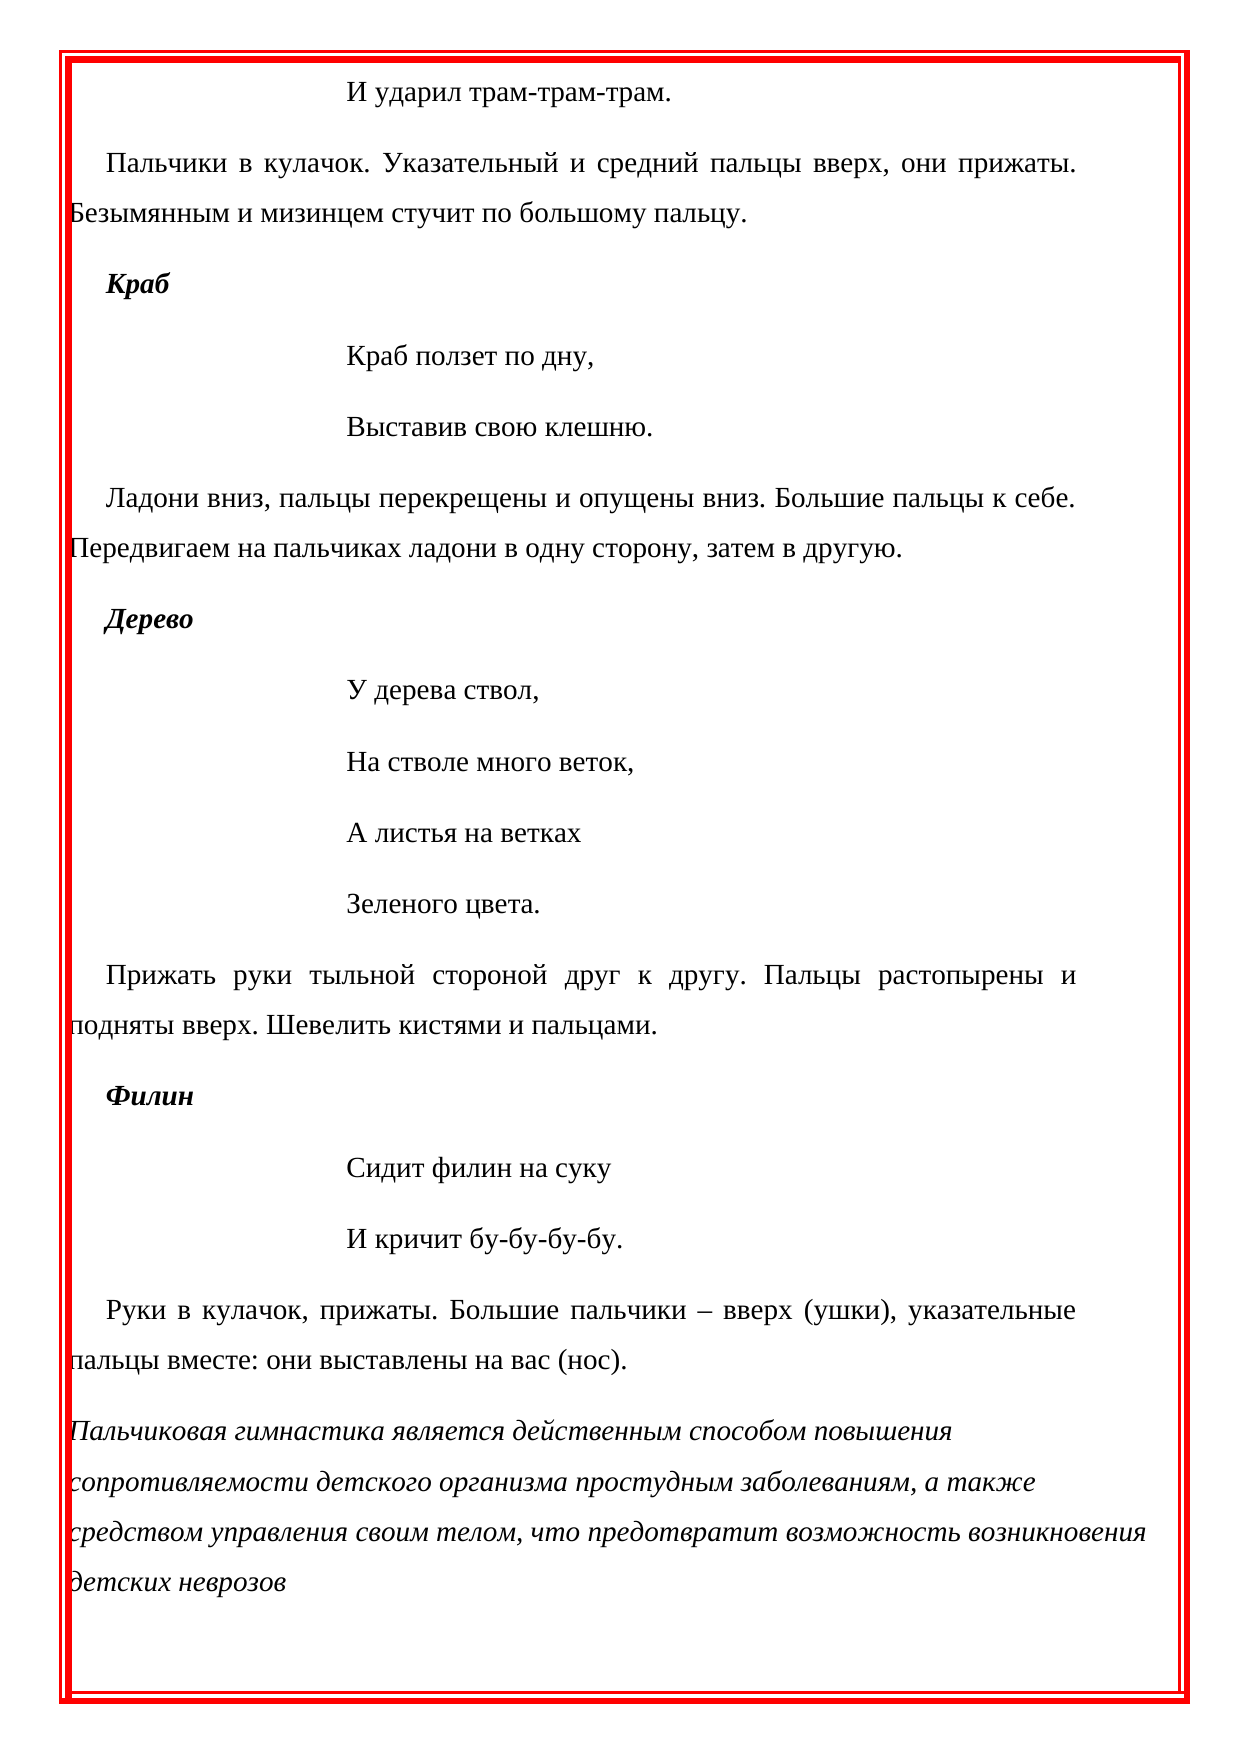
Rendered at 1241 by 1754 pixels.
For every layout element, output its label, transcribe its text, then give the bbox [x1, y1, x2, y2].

text А листья на ветках [287, 815, 1152, 848]
text И ударил трам-трам-трам. [287, 74, 1152, 107]
text Пальчики в кулачок. Указательный и средний пальцы вверх, они прижаты. Безымянным и мизинцем стучит по большому пальцу. [72, 145, 1078, 229]
text Прижать руки тыльной стороной друг к другу. Пальцы растопырены и подняты вверх. Шевелить кистями и пальцами. [72, 957, 1078, 1041]
text И кричит бу-бу-бу-бу. [287, 1221, 1152, 1254]
text Краб ползет по дну, [287, 338, 1152, 371]
text Руки в кулачок, прижаты. Большие пальчики – вверх (ушки), указательные пальцы вместе: они выставлены на вас (нос). [72, 1292, 1078, 1376]
text Зеленого цвета. [287, 886, 1152, 919]
text Пальчиковая гимнастика является действенным способом повышения сопротивляемости детского организма простудным заболеваниям, а также средством управления своим телом, что предотвратит возможность возникновения детских неврозов [72, 1413, 1152, 1598]
text Ладони вниз, пальцы перекрещены и опущены вниз. Большие пальцы к себе. Передвигаем на пальчиках ладони в одну сторону, затем в другую. [72, 480, 1078, 564]
text Краб [72, 266, 1152, 300]
text Выставив свою клешню. [287, 409, 1152, 442]
text Дерево [72, 601, 1152, 635]
text У дерева ствол, [287, 672, 1152, 706]
text На стволе много веток, [287, 744, 1152, 777]
text Филин [72, 1078, 1152, 1112]
text Сидит филин на суку [287, 1150, 1152, 1183]
